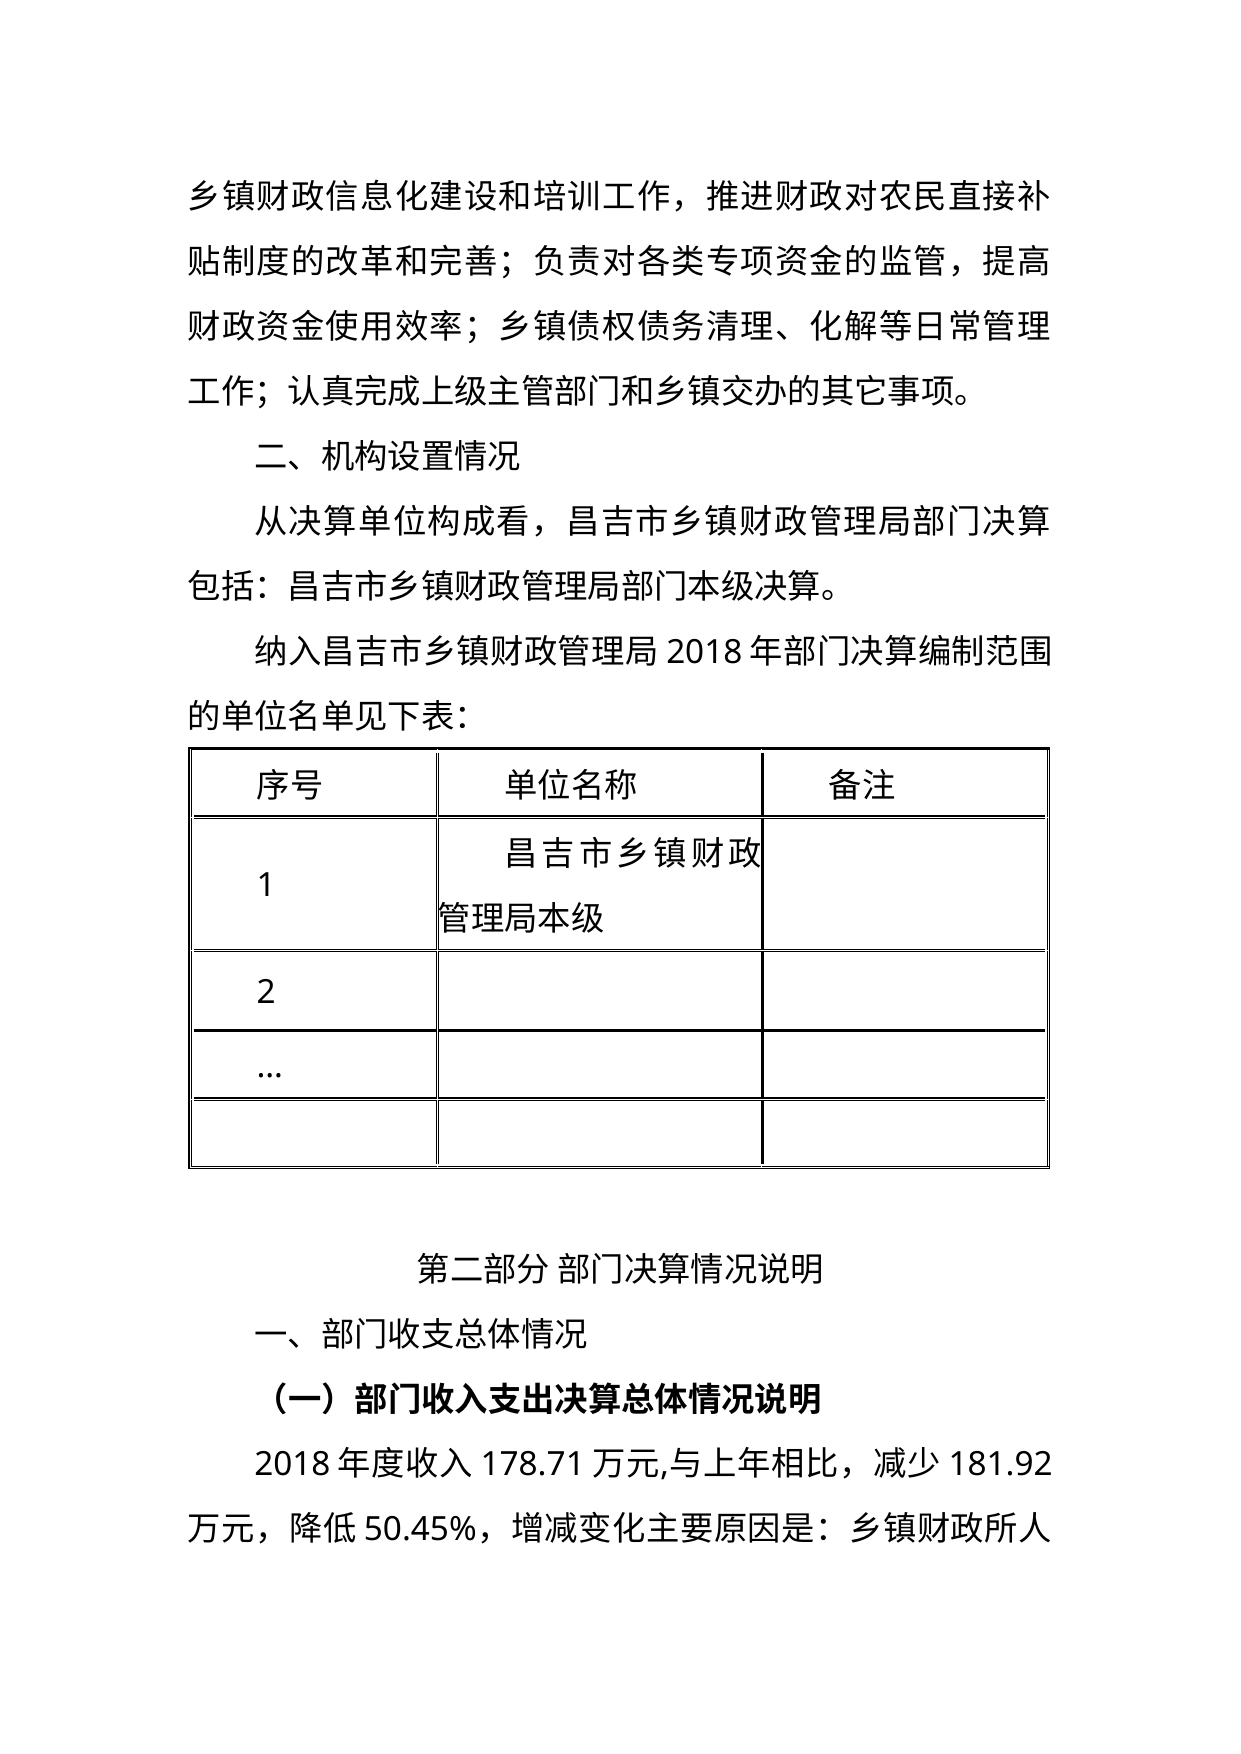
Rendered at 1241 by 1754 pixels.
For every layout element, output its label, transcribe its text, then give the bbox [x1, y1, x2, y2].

text 一、部门收支总体情况 [187, 1299, 1053, 1364]
table_header 序号 [192, 750, 437, 815]
table_cell [439, 952, 761, 1029]
table_cell [764, 815, 1047, 948]
table_cell [439, 1032, 761, 1097]
text 纳入昌吉市乡镇财政管理局2018年部门决算编制范围的单位名单见下表： [187, 617, 1053, 747]
table_header 备注 [762, 750, 1047, 815]
table_cell [764, 1029, 1047, 1097]
table_cell … [192, 1029, 436, 1097]
text 从决算单位构成看，昌吉市乡镇财政管理局部门决算包括：昌吉市乡镇财政管理局部门本级决算。 [187, 487, 1053, 617]
text （一）部门收入支出决算总体情况说明 [187, 1364, 1053, 1429]
table_cell [762, 1097, 1047, 1166]
table_cell 2 [192, 949, 436, 1029]
table_cell [764, 949, 1047, 1029]
table_cell [192, 1097, 437, 1166]
table_header 单位名称 [438, 749, 762, 815]
text 二、机构设置情况 [187, 422, 1053, 487]
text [187, 162, 1053, 422]
text 第二部分 部门决算情况说明 [187, 1234, 1053, 1299]
table_cell 昌吉市乡镇财政管理局本级 [439, 819, 761, 948]
table_cell [438, 1101, 762, 1166]
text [187, 1429, 1053, 1559]
table_cell 1 [192, 815, 436, 948]
